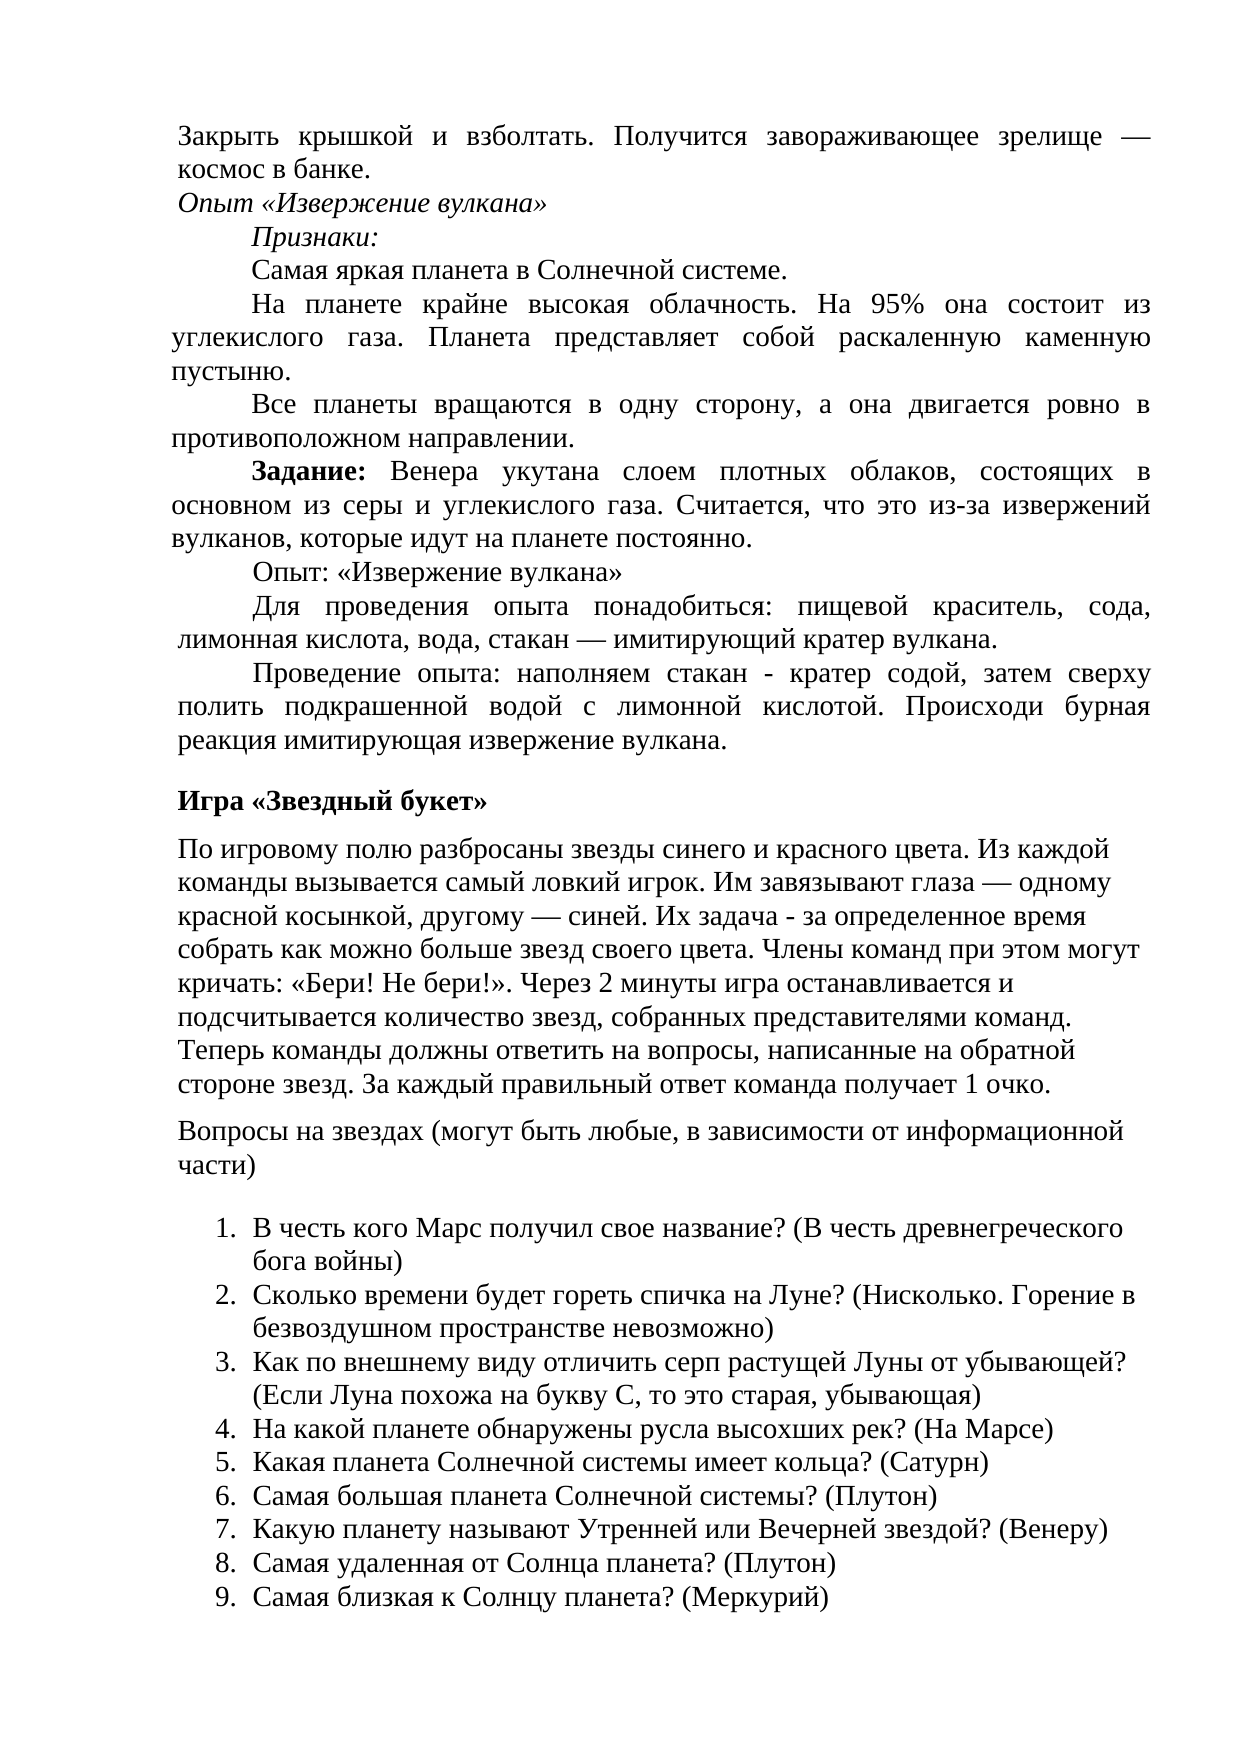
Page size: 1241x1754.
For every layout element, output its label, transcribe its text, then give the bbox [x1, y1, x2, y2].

text Опыт: «Извержение вулкана» [177, 554, 1152, 588]
text Задание: Венера укутана слоем плотных облаков, состоящих в основном из серы и углекислого газа. Считается, что это из-за извержений вулканов, которые идут на планете постоянно. [171, 453, 1152, 554]
text Все планеты вращаются в одну сторону, а она двигается ровно в противоположном направлении. [171, 386, 1152, 453]
list Самая удаленная от Солнца планета? (Плутон) [215, 1545, 1152, 1579]
list Самая большая планета Солнечной системы? (Плутон) [215, 1478, 1152, 1512]
text Вопросы на звездах (могут быть любые, в зависимости от информационной части) [177, 1113, 1152, 1181]
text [177, 118, 1152, 185]
text Самая яркая планета в Солнечной системе. [171, 252, 1152, 286]
text Игра «Звездный букет» [177, 783, 1152, 817]
list В честь кого Марс получил свое название? (В честь древнегреческого бога войны) [215, 1210, 1152, 1277]
text На планете крайне высокая облачность. На 95% она состоит из углекислого газа. Планета представляет собой раскаленную каменную пустыню. [171, 286, 1152, 386]
list Самая близкая к Солнцу планета? (Меркурий) [215, 1579, 1152, 1612]
list Какая планета Солнечной системы имеет кольца? (Сатурн) [215, 1444, 1152, 1478]
text Признаки: [171, 219, 1152, 252]
list Какую планету называют Утренней или Вечерней звездой? (Венеру) [215, 1512, 1152, 1545]
list Сколько времени будет гореть спичка на Луне? (Нисколько. Горение в безвоздушном пространстве невозможно) [215, 1277, 1152, 1344]
text Для проведения опыта понадобиться: пищевой краситель, сода, лимонная кислота, вода, стакан — имитирующий кратер вулкана. [177, 588, 1152, 655]
list На какой планете обнаружены русла высохших рек? (На Марсе) [215, 1411, 1152, 1444]
text По игровому полю разбросаны звезды синего и красного цвета. Из каждой команды вызывается самый ловкий игрок. Им завязывают глаза — одному красной косынкой, другому — синей. Их задача - за определенное время собрать как можно больше звезд своего цвета. Члены команд при этом могут кричать: «Бери! Не бери!». Через 2 минуты игра останавливается и подсчитывается количество звезд, собранных представителями команд. Теперь команды должны ответить на вопросы, написанные на обратной стороне звезд. За каждый правильный ответ команда получает 1 очко. [177, 831, 1152, 1099]
text Опыт «Извержение вулкана» [177, 185, 1152, 219]
text Проведение опыта: наполняем стакан - кратер содой, затем сверху полить подкрашенной водой с лимонной кислотой. Происходи бурная реакция имитирующая извержение вулкана. [177, 655, 1152, 755]
list Как по внешнему виду отличить серп растущей Луны от убывающей? (Если Луна похожа на букву С, то это старая, убывающая) [215, 1344, 1152, 1411]
